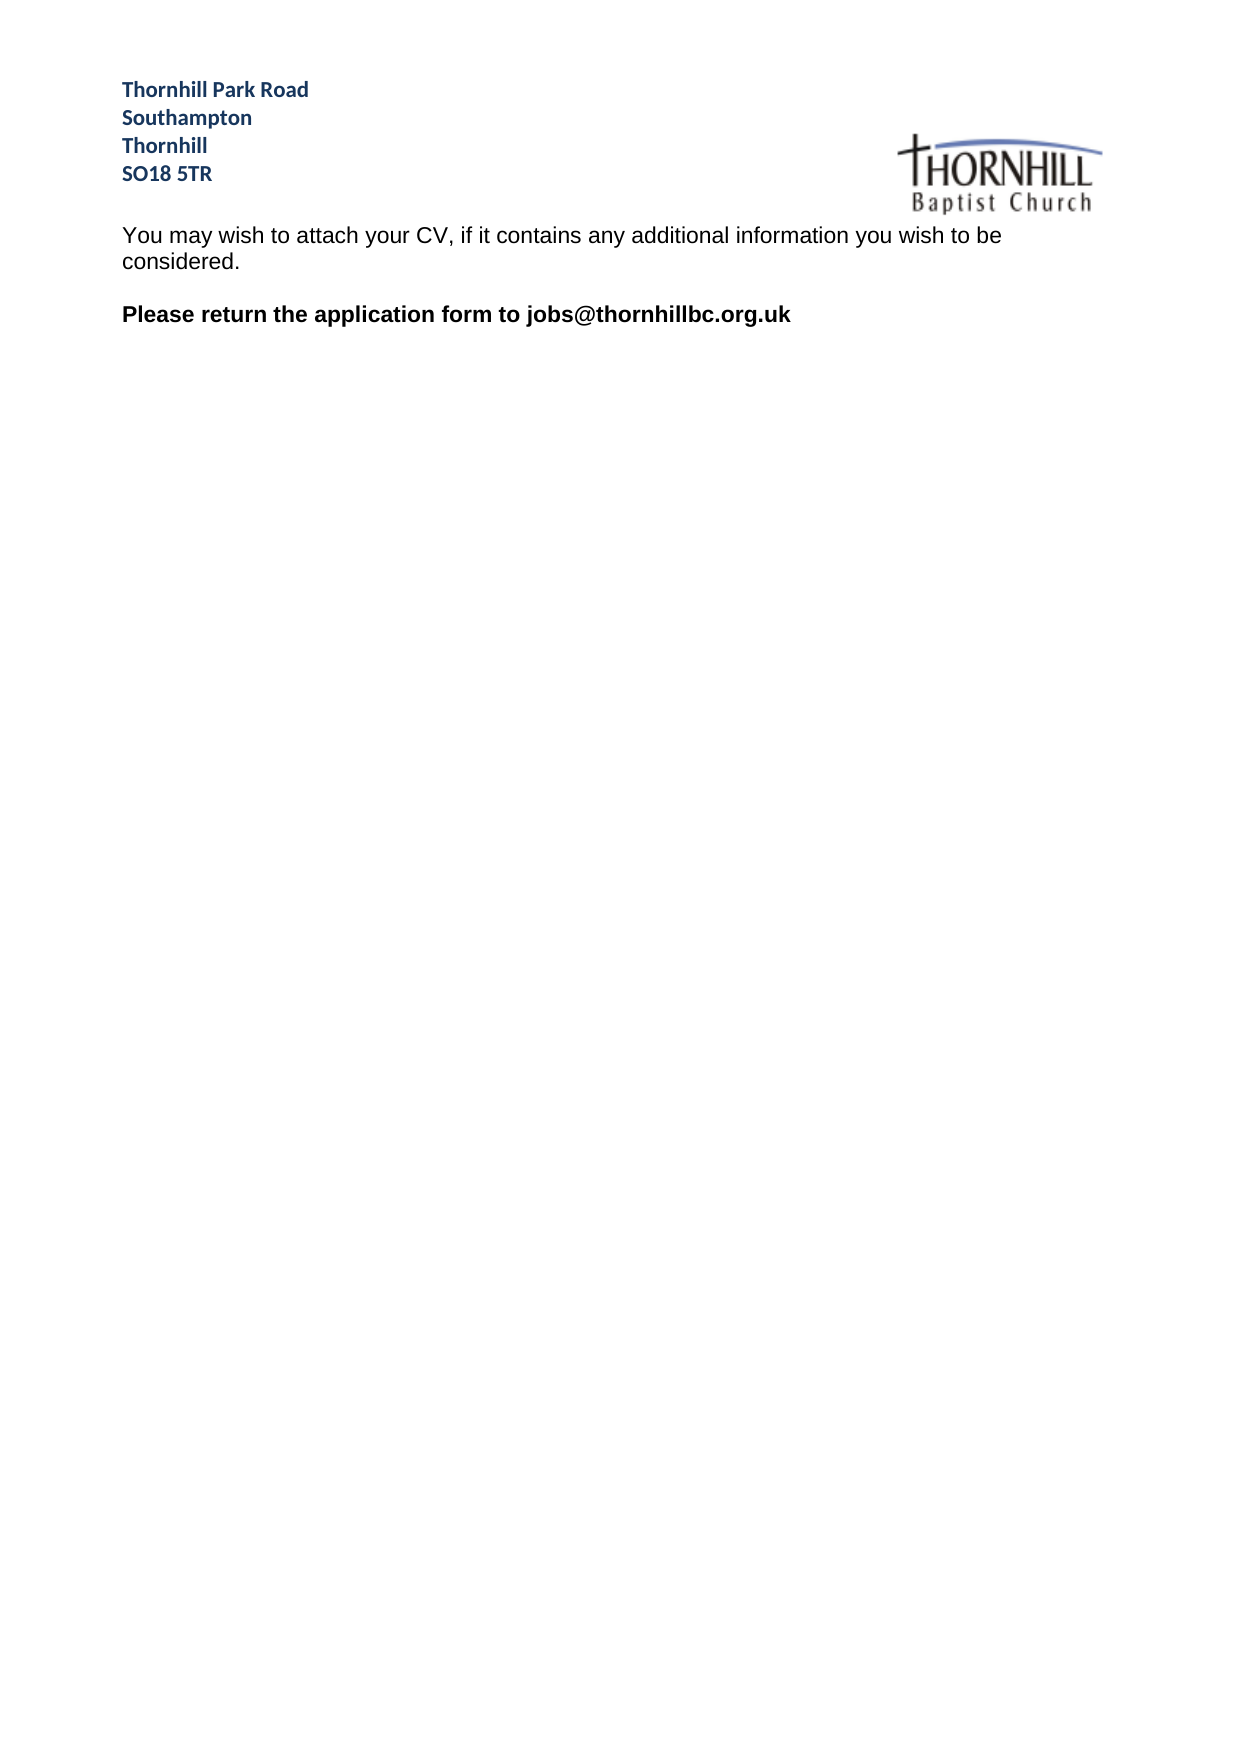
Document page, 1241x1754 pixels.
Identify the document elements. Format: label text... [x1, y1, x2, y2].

picture [892, 124, 1110, 222]
text Please return the application form to jobs@thornhillbc.org.uk [122, 301, 1121, 327]
text You may wish to attach your CV, if it contains any additional information you wish to be considered. [122, 222, 1121, 274]
